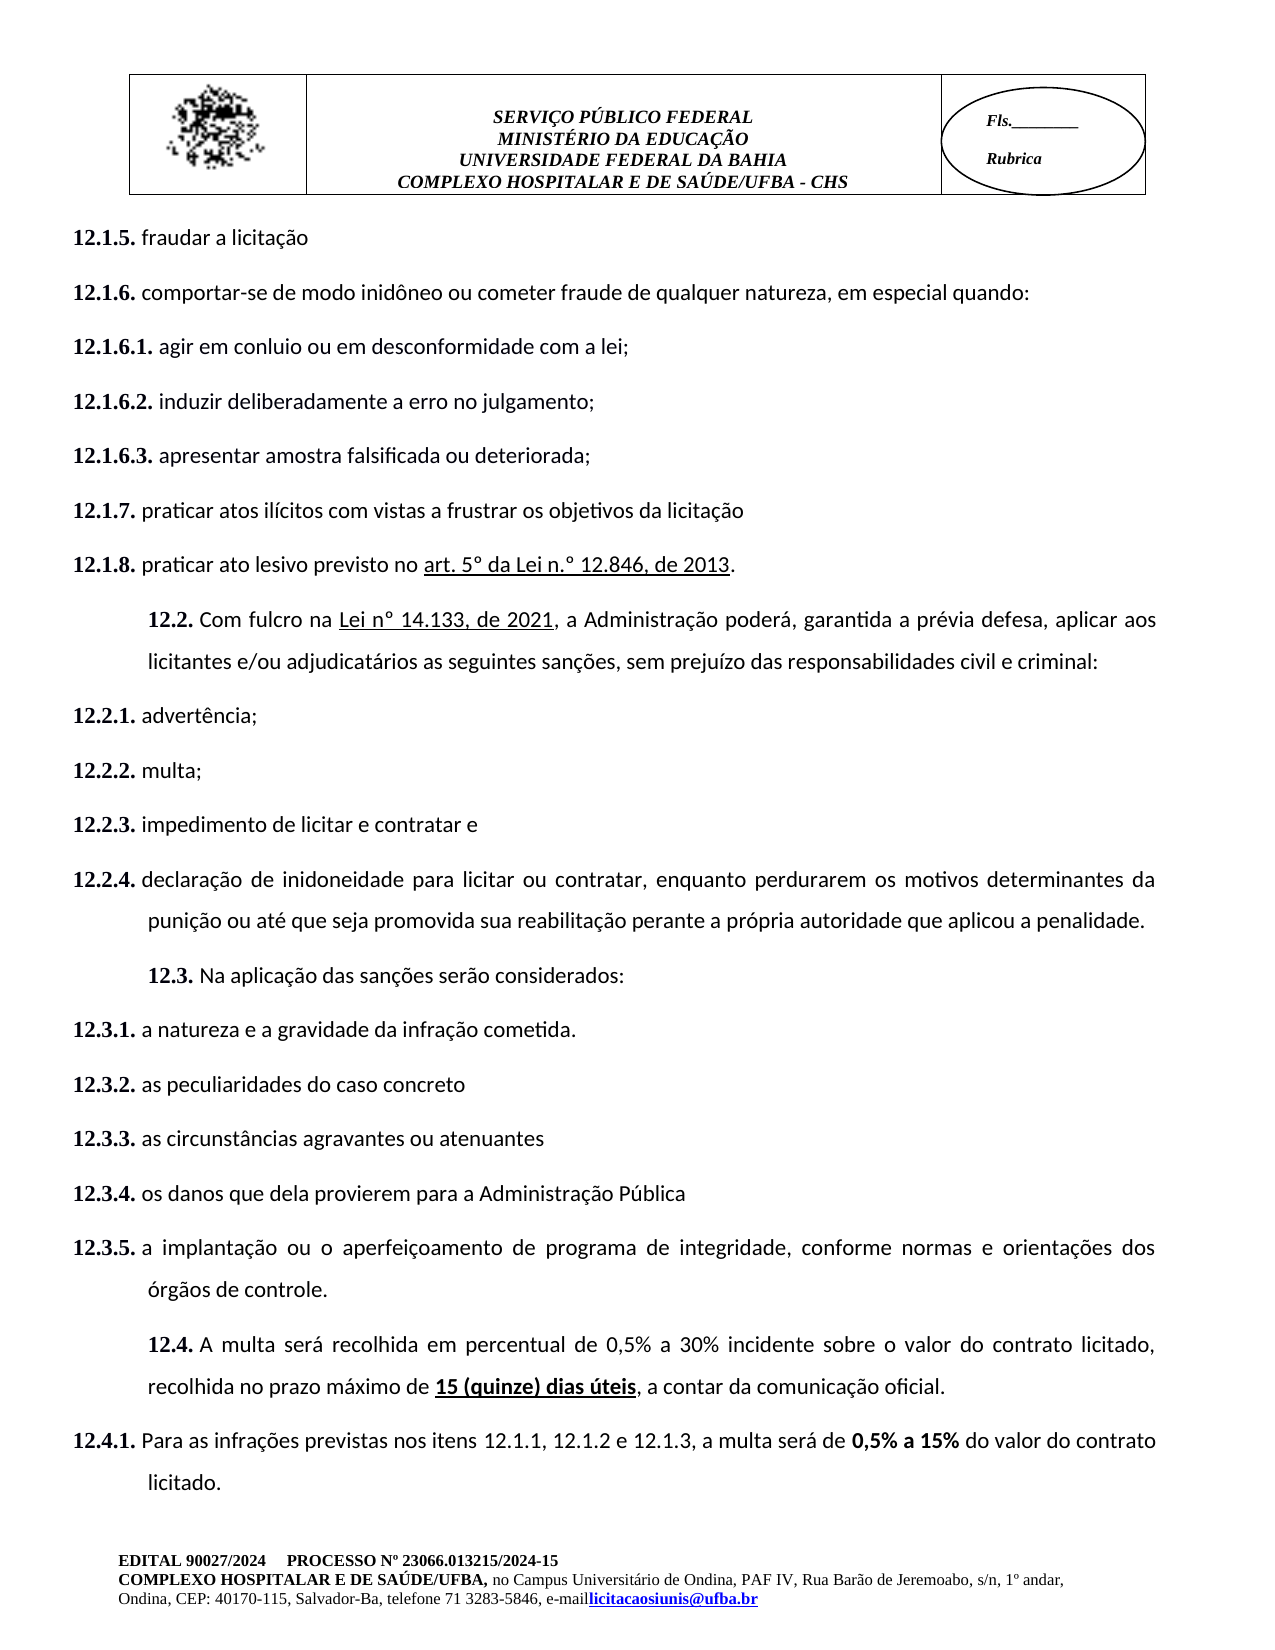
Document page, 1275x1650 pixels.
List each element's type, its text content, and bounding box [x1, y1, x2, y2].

list agir em conluio ou em desconformidade com a lei; [73, 332, 1157, 360]
list apresentar amostra falsificada ou deteriorada; [73, 441, 1157, 469]
text os danos que dela provierem para a Administração Pública [73, 1179, 1157, 1207]
text praticar atos ilícitos com vistas a frustrar os objetivos da licitação [73, 496, 1157, 524]
list Com fulcro na Lei nº 14.133, de 2021, a Administração poderá, garantida a prévia defesa, aplicar aos licitantes e/ou adjudicatários as seguintes sanções, sem prejuízo das responsabilidades civil e criminal: [148, 605, 1157, 675]
text comportar-se de modo inidôneo ou cometer fraude de qualquer natureza, em especial quando: [73, 278, 1157, 306]
text a implantação ou o aperfeiçoamento de programa de integridade, conforme normas e orientações dos órgãos de controle. [73, 1233, 1157, 1303]
text advertência; [73, 701, 1157, 729]
text Para as infrações previstas nos itens 12.1.1, 12.1.2 e 12.1.3, a multa será de 0,5% a 15% do valor do contrato licitado. [73, 1426, 1157, 1496]
list induzir deliberadamente a erro no julgamento; [73, 387, 1157, 415]
text impedimento de licitar e contratar e [73, 810, 1157, 838]
text fraudar a licitação [73, 223, 1157, 251]
text praticar ato lesivo previsto no art. 5º da Lei n.º 12.846, de 2013. [73, 550, 1157, 578]
list Na aplicação das sanções serão considerados: [148, 961, 1157, 989]
text as circunstâncias agravantes ou atenuantes [73, 1124, 1157, 1153]
text a natureza e a gravidade da infração cometida. [73, 1016, 1157, 1044]
text declaração de inidoneidade para licitar ou contratar, enquanto perdurarem os motivos determinantes da punição ou até que seja promovida sua reabilitação perante a própria autoridade que aplicou a penalidade. [73, 865, 1157, 935]
text as peculiaridades do caso concreto [73, 1070, 1157, 1098]
text multa; [73, 756, 1157, 784]
list A multa será recolhida em percentual de 0,5% a 30% incidente sobre o valor do contrato licitado, recolhida no prazo máximo de 15 (quinze) dias úteis, a contar da comunicação oficial. [148, 1330, 1157, 1400]
